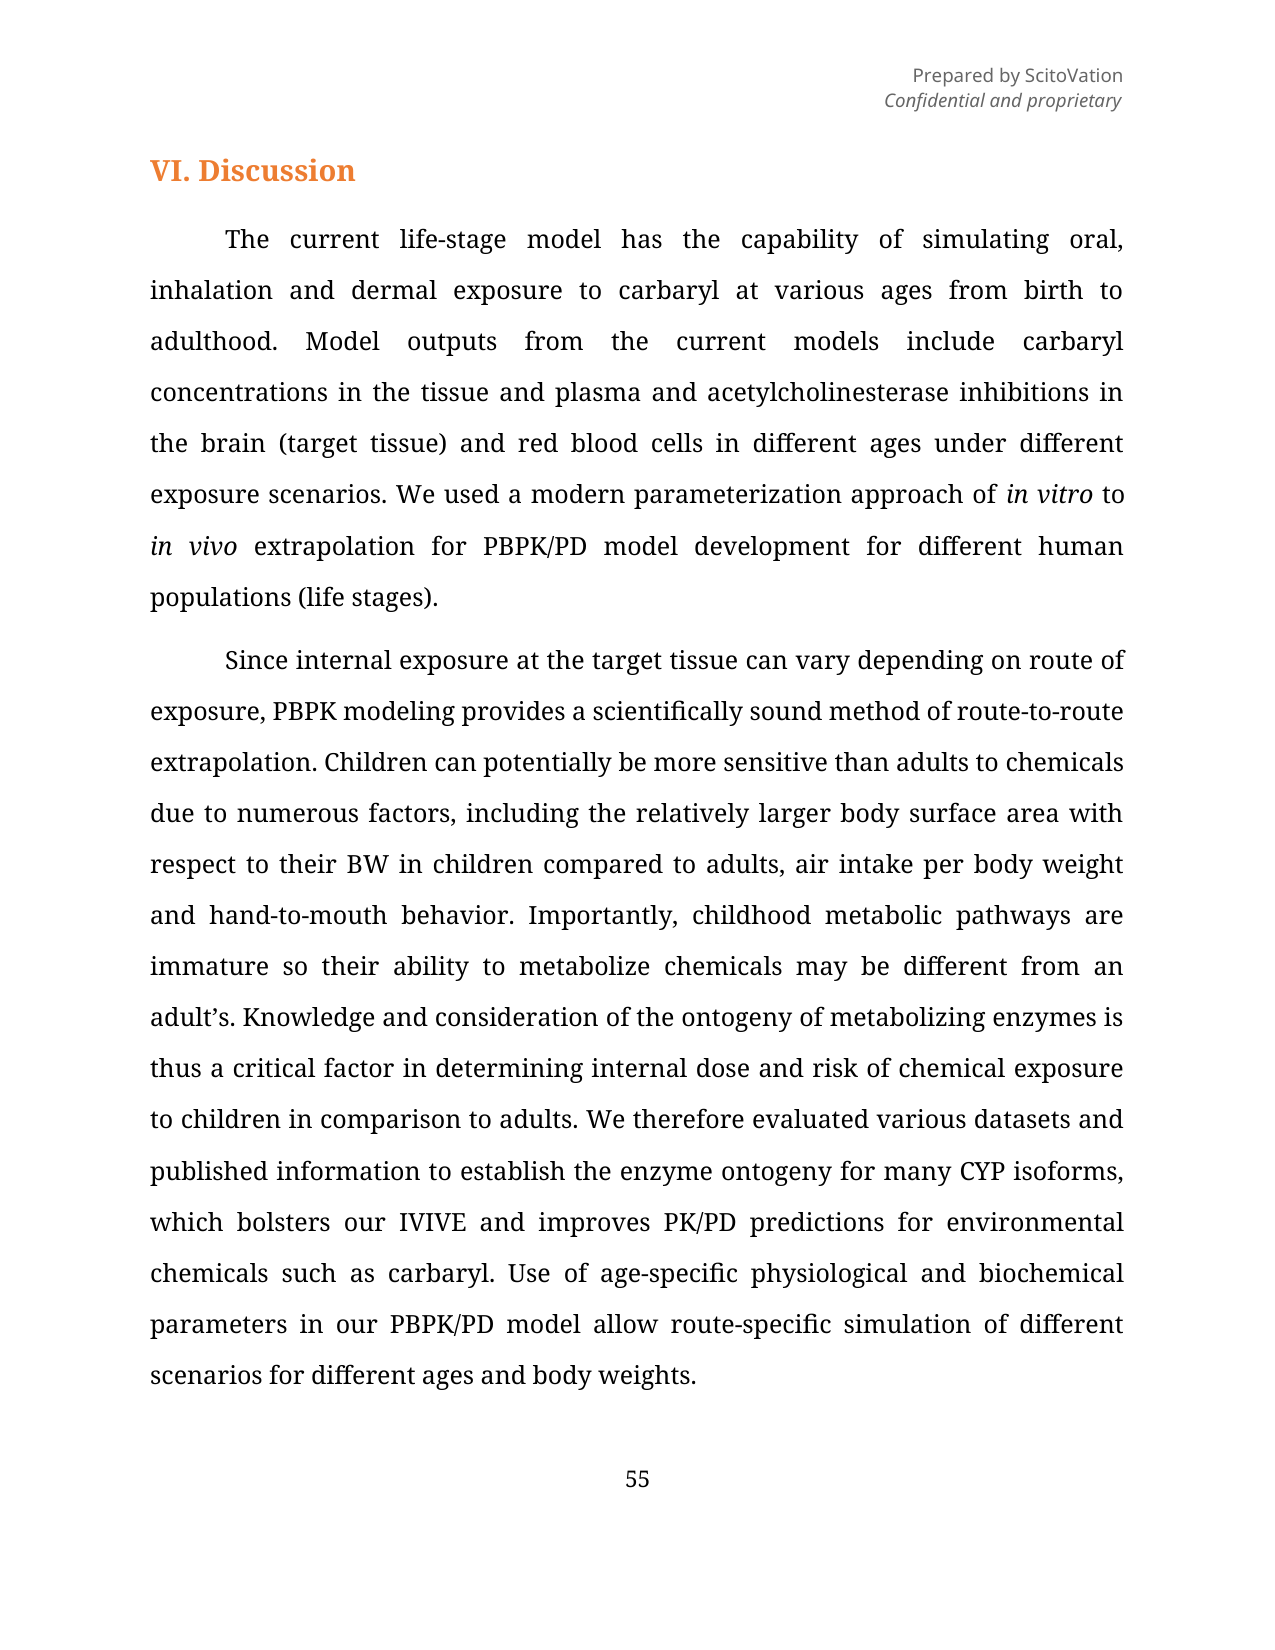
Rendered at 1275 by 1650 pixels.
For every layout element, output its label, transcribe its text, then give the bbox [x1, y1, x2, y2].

text Since internal exposure at the target tissue can vary depending on route of exposure, PBPK modeling provides a scientifically sound method of route-to-route extrapolation. Children can potentially be more sensitive than adults to chemicals due to numerous factors, including the relatively larger body surface area with respect to their BW in children compared to adults, air intake per body weight and hand-to-mouth behavior. Importantly, childhood metabolic pathways are immature so their ability to metabolize chemicals may be different from an adult’s. Knowledge and consideration of the ontogeny of metabolizing enzymes is thus a critical factor in determining internal dose and risk of chemical exposure to children in comparison to adults. We therefore evaluated various datasets and published information to establish the enzyme ontogeny for many CYP isoforms, which bolsters our IVIVE and improves PK/PD predictions for environmental chemicals such as carbaryl. Use of age-specific physiological and biochemical parameters in our PBPK/PD model allow route-specific simulation of different scenarios for different ages and body weights. [150, 643, 1125, 1391]
text The current life-stage model has the capability of simulating oral, inhalation and dermal exposure to carbaryl at various ages from birth to adulthood. Model outputs from the current models include carbaryl concentrations in the tissue and plasma and acetylcholinesterase inhibitions in the brain (target tissue) and red blood cells in different ages under different exposure scenarios. We used a modern parameterization approach of in vitro to in vivo extrapolation for PBPK/PD model development for different human populations (life stages). [150, 222, 1125, 613]
text VI. Discussion [150, 150, 1125, 190]
